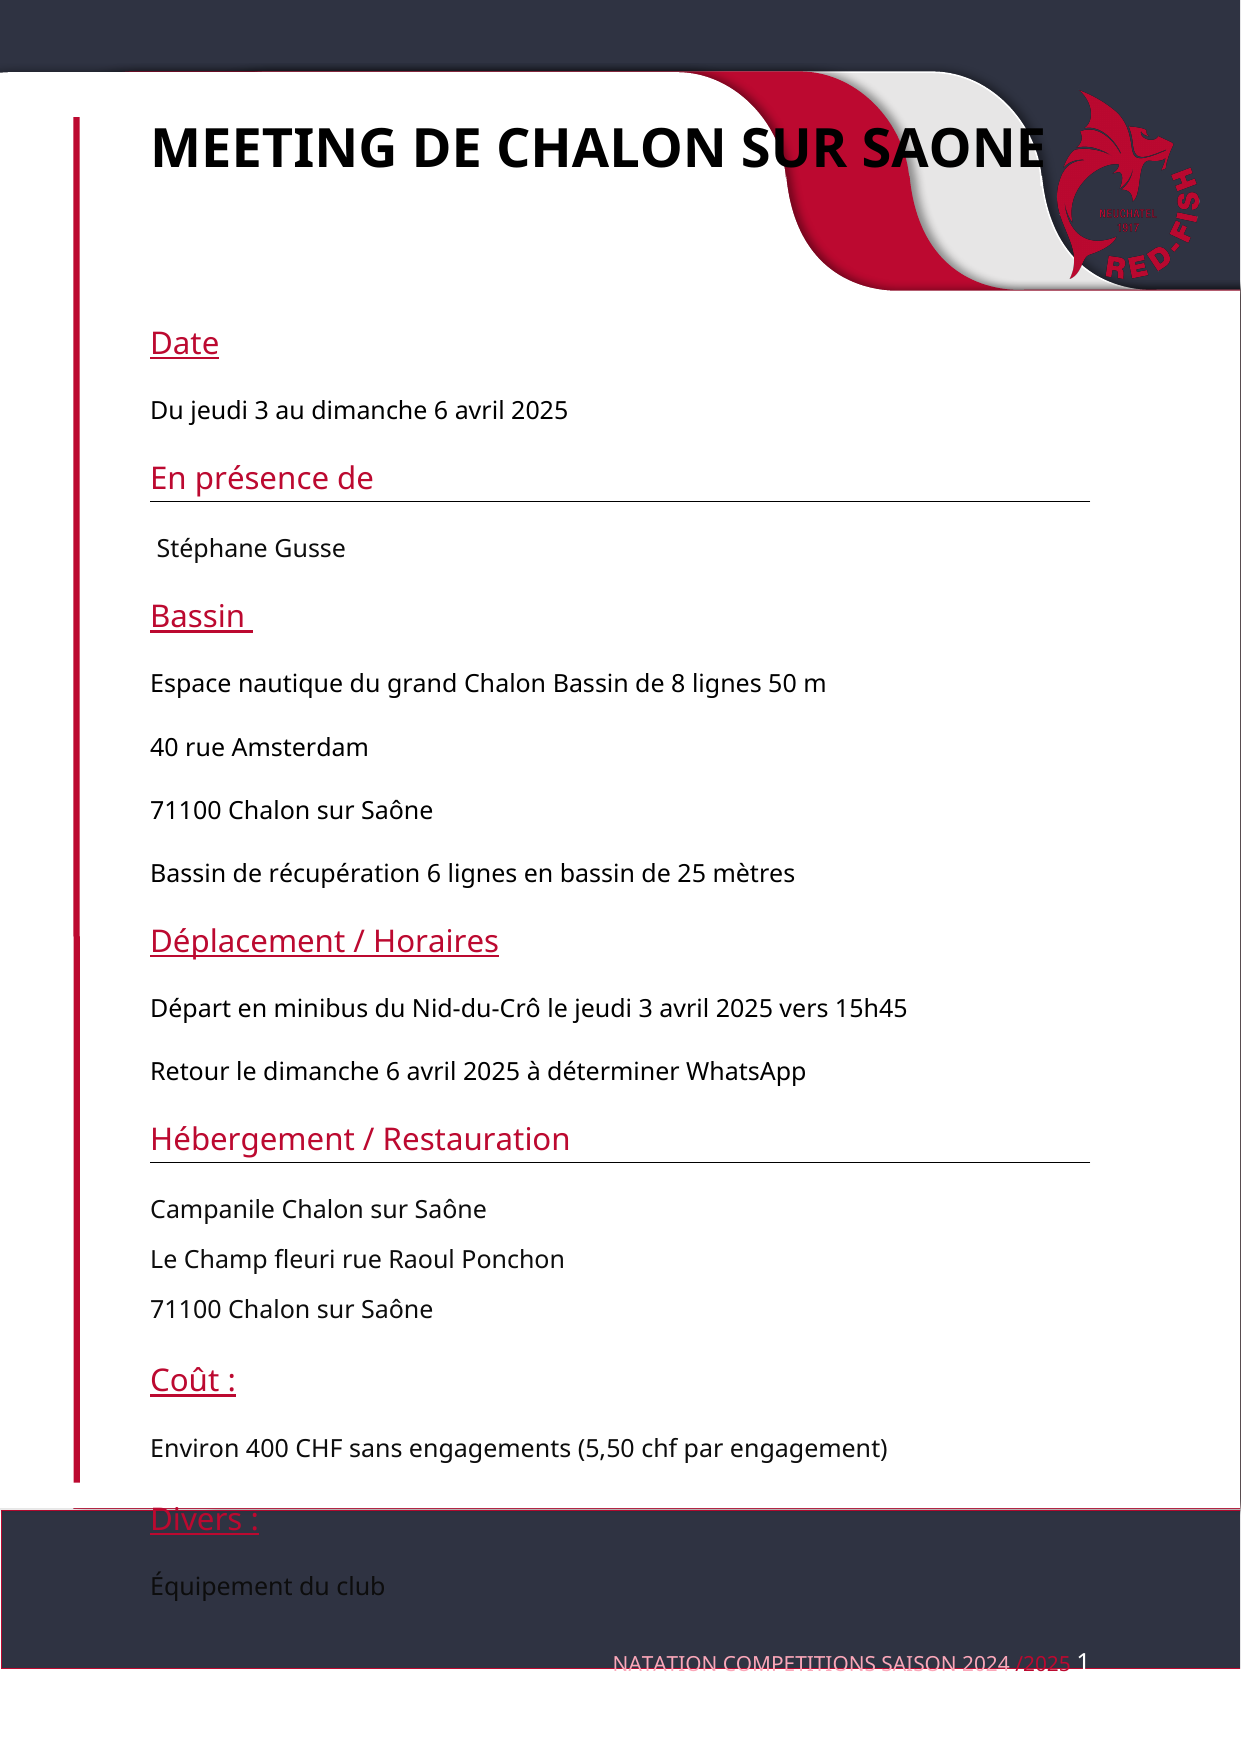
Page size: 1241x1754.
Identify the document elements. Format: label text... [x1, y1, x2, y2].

subtitle Du jeudi 3 au dimanche 6 avril 2025 [150, 393, 1090, 427]
text Divers : [150, 1497, 1090, 1539]
text Hébergement / Restauration [150, 1117, 1090, 1162]
text 40 rue Amsterdam [150, 729, 1090, 763]
text Espace nautique du grand Chalon Bassin de 8 lignes 50 m [150, 666, 1090, 700]
text Coût : [150, 1358, 1090, 1401]
text Départ en minibus du Nid-du-Crô le jeudi 3 avril 2025 vers 15h45 [150, 991, 1090, 1025]
text Retour le dimanche 6 avril 2025 à déterminer WhatsApp [150, 1054, 1090, 1088]
text Bassin de récupération 6 lignes en bassin de 25 mètres [150, 856, 1090, 890]
subtitle Date [150, 321, 1090, 364]
text Déplacement / Horaires [150, 919, 1090, 962]
subtitle Bassin [150, 594, 1090, 637]
text 71100 Chalon sur Saône [150, 792, 1090, 827]
subtitle En présence de [150, 456, 1090, 501]
picture [1018, 77, 1239, 306]
